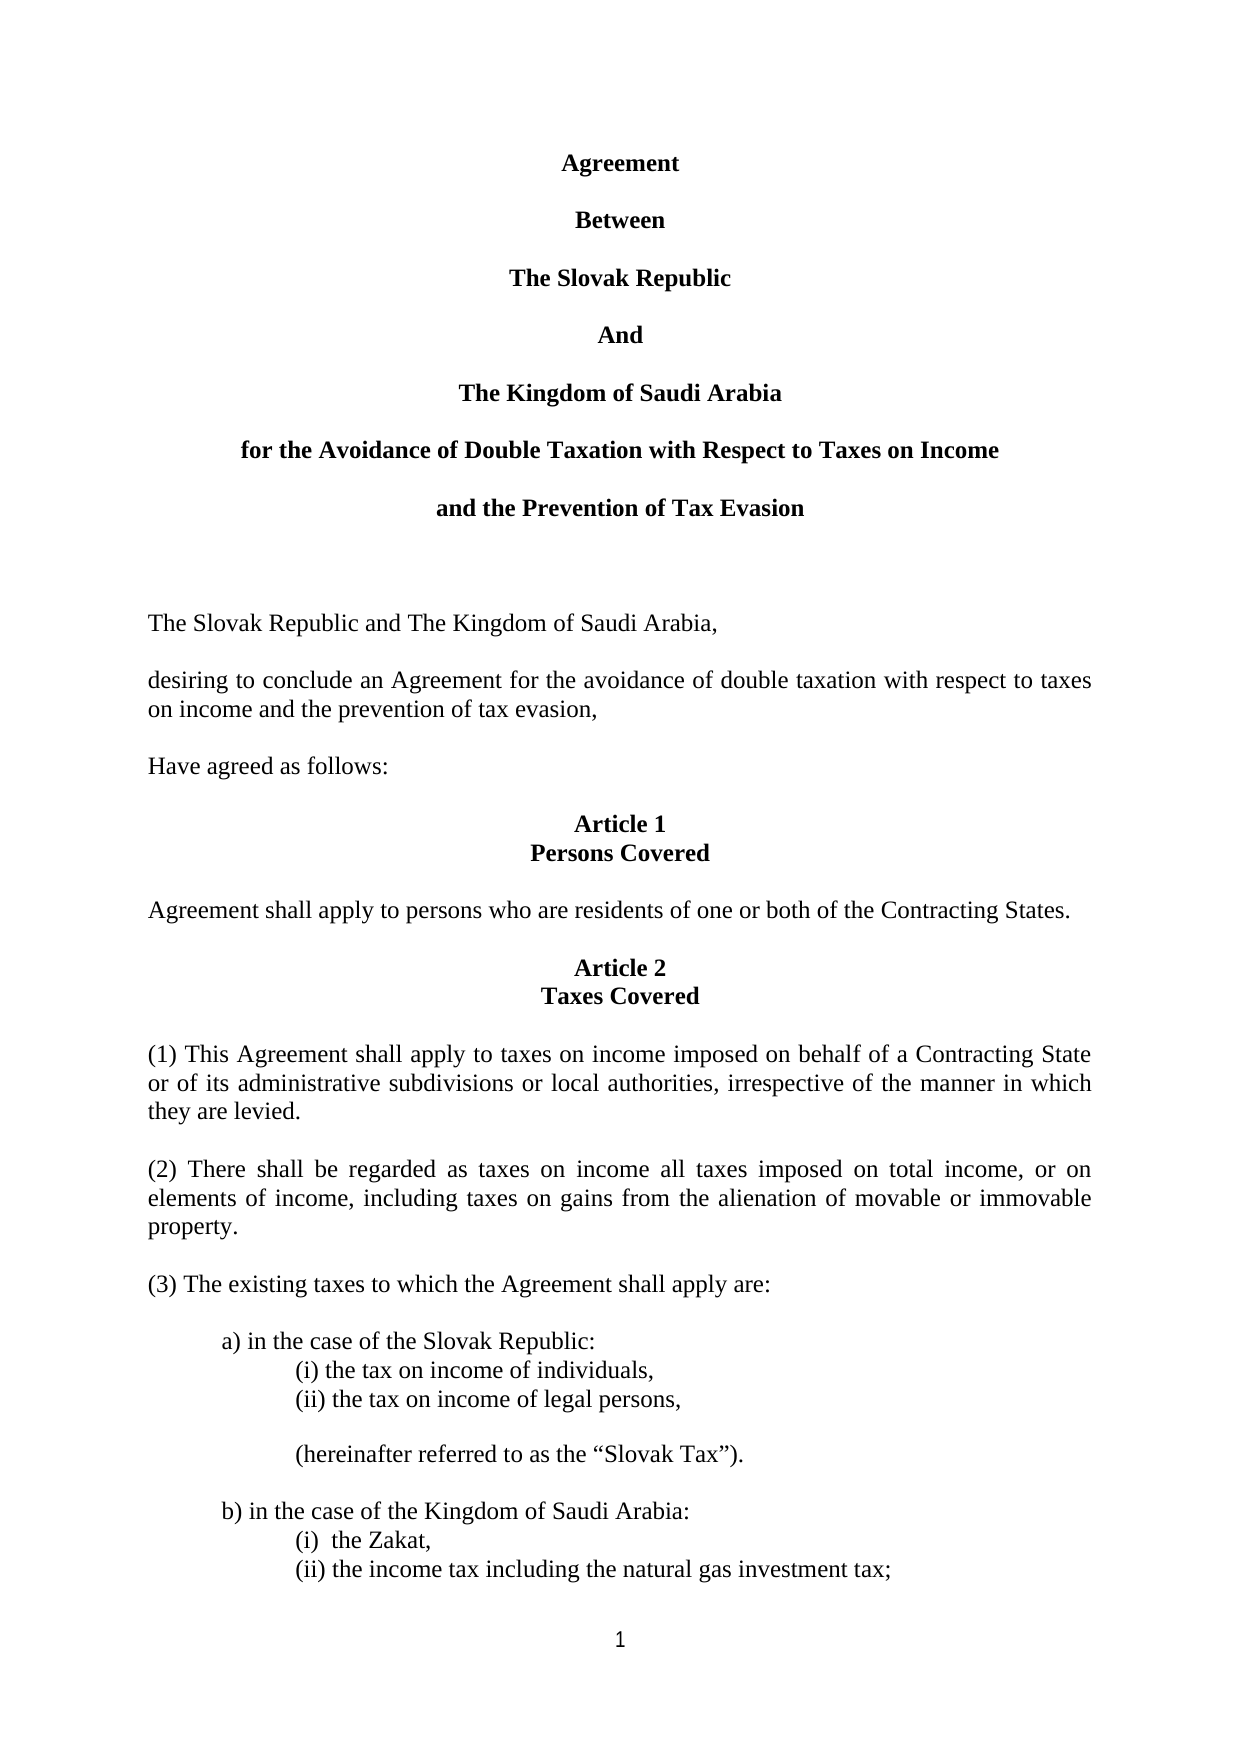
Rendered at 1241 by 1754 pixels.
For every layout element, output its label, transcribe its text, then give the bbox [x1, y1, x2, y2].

text (i) the Zakat, [221, 1525, 1093, 1554]
text Article 2 [148, 953, 1093, 981]
text (1) This Agreement shall apply to taxes on income imposed on behalf of a Contracting State or of its administrative subdivisions or local authorities, irrespective of the manner in which they are levied. [148, 1039, 1093, 1125]
text (2) There shall be regarded as taxes on income all taxes imposed on total income, or on elements of income, including taxes on gains from the alienation of movable or immovable property. [148, 1154, 1093, 1240]
text and the Prevention of Tax Evasion [148, 493, 1093, 521]
text Agreement [148, 148, 1093, 176]
text for the Avoidance of Double Taxation with Respect to Taxes on Income [148, 435, 1093, 464]
text Persons Covered [148, 838, 1093, 866]
text The Slovak Republic [148, 263, 1093, 291]
text Agreement shall apply to persons who are residents of one or both of the Contracting States. [148, 895, 1093, 924]
text The Kingdom of Saudi Arabia [148, 378, 1093, 406]
text (3) The existing taxes to which the Agreement shall apply are: [148, 1269, 1093, 1298]
text Article 1 [148, 809, 1093, 838]
text (i) the tax on income of individuals, [221, 1355, 1093, 1384]
text b) in the case of the Kingdom of Saudi Arabia: [148, 1496, 1093, 1525]
text The Slovak Republic and The Kingdom of Saudi Arabia, [148, 608, 1093, 636]
text Taxes Covered [148, 981, 1093, 1010]
text a) in the case of the Slovak Republic: [148, 1326, 1093, 1355]
text And [148, 320, 1093, 349]
text (hereinafter referred to as the “Slovak Tax”). [221, 1439, 1093, 1468]
text (ii) the tax on income of legal persons, [221, 1384, 1093, 1413]
text Between [148, 205, 1093, 234]
text (ii) the income tax including the natural gas investment tax; [221, 1554, 1093, 1583]
text Have agreed as follows: [148, 751, 1093, 780]
text desiring to conclude an Agreement for the avoidance of double taxation with respect to taxes on income and the prevention of tax evasion, [148, 665, 1093, 723]
